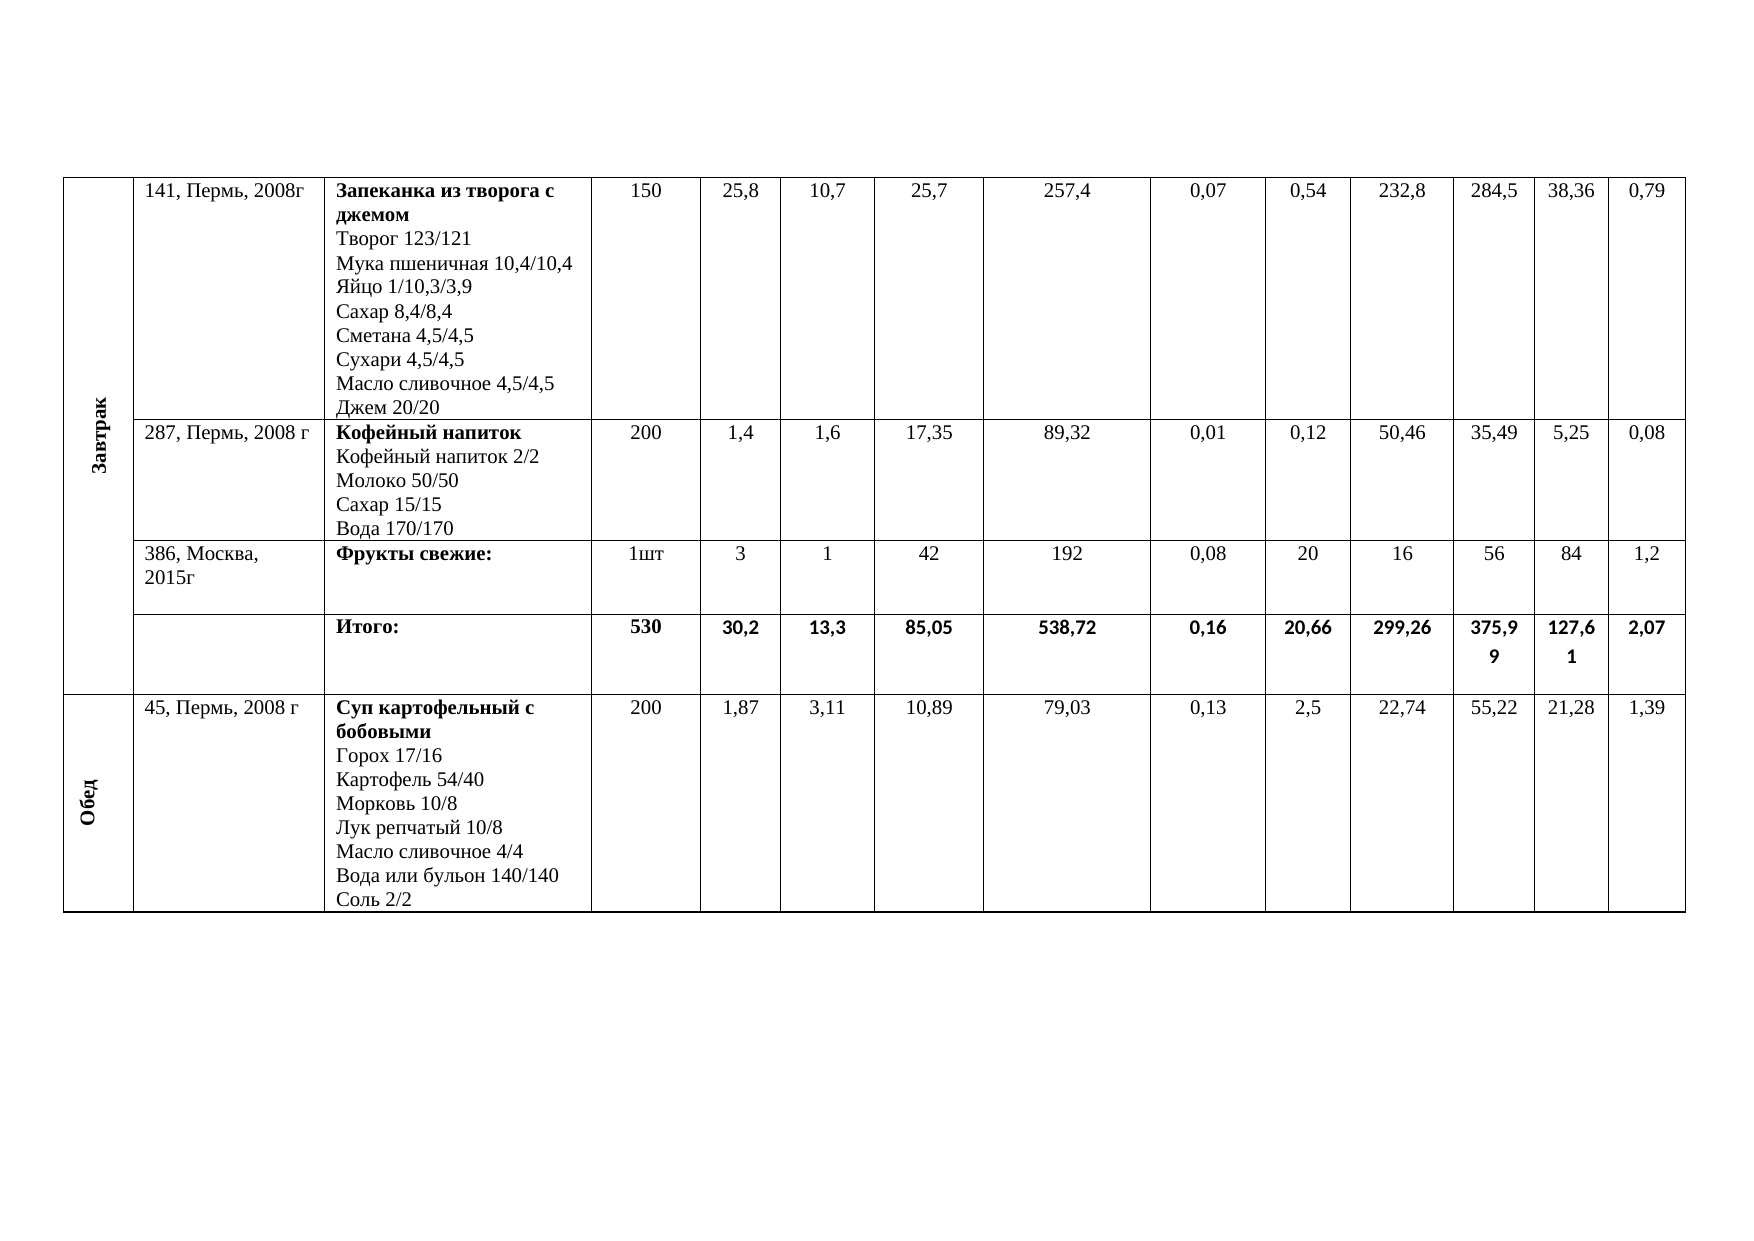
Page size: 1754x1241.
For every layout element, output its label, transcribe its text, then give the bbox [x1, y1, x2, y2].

table_cell 22,74 [1351, 695, 1453, 911]
table_cell 25,8 [701, 178, 780, 419]
table_cell 0,08 [1151, 541, 1265, 613]
table_cell 56 [1454, 541, 1534, 613]
table_cell Обед [64, 695, 133, 911]
table_cell 16 [1351, 541, 1453, 613]
table_cell 0,13 [1151, 695, 1265, 911]
table_cell 35,49 [1454, 420, 1534, 540]
table_cell 141, Пермь, 2008г [134, 178, 324, 419]
table_cell 0,08 [1609, 420, 1685, 540]
table_cell 0,16 [1151, 615, 1265, 694]
table_cell 299,26 [1351, 615, 1453, 694]
table_cell 2,07 [1609, 615, 1685, 694]
table_cell Итого: [325, 615, 591, 694]
table_cell 13,3 [781, 615, 874, 694]
table_cell 85,05 [875, 615, 983, 694]
table_cell Суп картофельный с бобовыми Горох 17/16 Картофель 54/40 Морковь 10/8 Лук репчатый 10/8 Масло сливочное 4/4 Вода или бульон 140/140 Соль 2/2 [325, 695, 591, 911]
table_cell Запеканка из творога с джемом Творог 123/121 Мука пшеничная 10,4/10,4 Яйцо 1/10,3/3,9 Сахар 8,4/8,4 Сметана 4,5/4,5 Сухари 4,5/4,5 Масло сливочное 4,5/4,5 Джем 20/20 [325, 178, 591, 419]
table_cell 0,01 [1151, 420, 1265, 540]
table_cell 10,89 [875, 695, 983, 911]
table_cell 38,36 [1535, 178, 1608, 419]
table_cell 50,46 [1351, 420, 1453, 540]
table_cell 257,4 [984, 178, 1150, 419]
table_cell 1 [781, 541, 874, 613]
table_cell 1,2 [1609, 541, 1685, 613]
table_cell 0,12 [1266, 420, 1350, 540]
table_cell 0,54 [1266, 178, 1350, 419]
table_cell Кофейный напиток Кофейный напиток 2/2 Молоко 50/50 Сахар 15/15 Вода 170/170 [325, 420, 591, 540]
table_cell 84 [1535, 541, 1608, 613]
table_cell 1,4 [701, 420, 780, 540]
table_cell 386, Москва, 2015г [134, 541, 324, 613]
table_cell 55,22 [1454, 695, 1534, 911]
table_cell 20,66 [1266, 615, 1350, 694]
table_cell 200 [592, 695, 700, 911]
table_cell 538,72 [984, 615, 1150, 694]
table_cell 530 [592, 615, 700, 694]
table_cell 192 [984, 541, 1150, 613]
table_cell 17,35 [875, 420, 983, 540]
table_cell 284,5 [1454, 178, 1534, 419]
table_cell 150 [592, 178, 700, 419]
table_cell 232,8 [1351, 178, 1453, 419]
table_cell 1,6 [781, 420, 874, 540]
table_cell 89,32 [984, 420, 1150, 540]
table_cell 1шт [592, 541, 700, 613]
table_cell 3,11 [781, 695, 874, 911]
table_cell 0,07 [1151, 178, 1265, 419]
table_cell 287, Пермь, 2008 г [134, 420, 324, 540]
table_cell Завтрак [64, 178, 133, 694]
table_cell 45, Пермь, 2008 г [134, 695, 324, 911]
table_cell 200 [592, 420, 700, 540]
table_cell 1,87 [701, 695, 780, 911]
table_cell 30,2 [701, 615, 780, 694]
table_cell 2,5 [1266, 695, 1350, 911]
table_cell [134, 615, 324, 694]
table_cell 20 [1266, 541, 1350, 613]
table_cell 375,99 [1454, 615, 1534, 694]
table_cell 42 [875, 541, 983, 613]
table_cell 1,39 [1609, 695, 1685, 911]
table_cell 21,28 [1535, 695, 1608, 911]
table_cell 25,7 [875, 178, 983, 419]
table_cell 127,61 [1535, 615, 1608, 694]
table_cell 79,03 [984, 695, 1150, 911]
table_cell 5,25 [1535, 420, 1608, 540]
table_cell 3 [701, 541, 780, 613]
table_cell 0,79 [1609, 178, 1685, 419]
table_cell 10,7 [781, 178, 874, 419]
table_cell Фрукты свежие: [325, 541, 591, 613]
